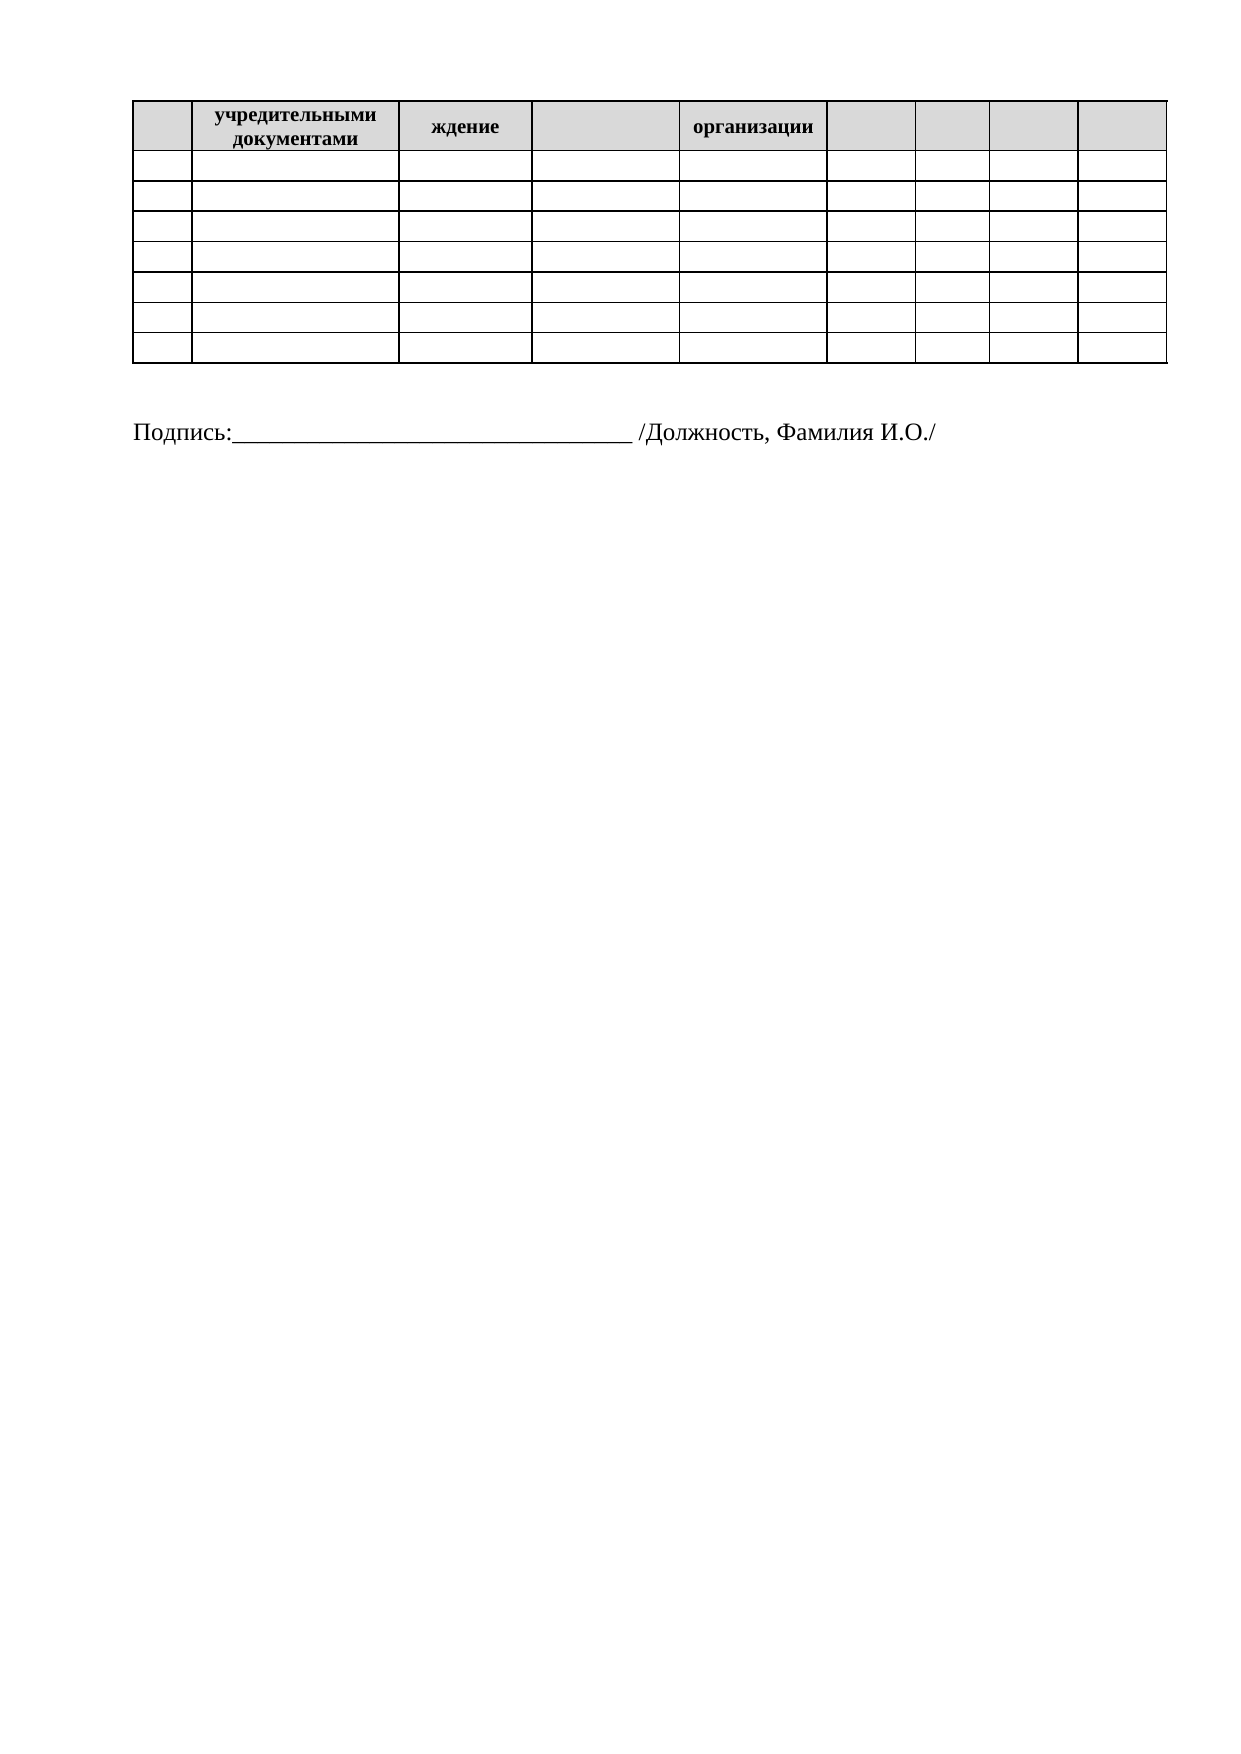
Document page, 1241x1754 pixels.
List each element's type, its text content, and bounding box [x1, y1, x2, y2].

table_cell [533, 212, 679, 241]
table_cell [134, 242, 191, 271]
table_cell [193, 212, 398, 241]
table_cell [400, 242, 531, 271]
table_cell [680, 303, 826, 332]
table_cell [828, 212, 915, 241]
table_header ОКПО [1079, 102, 1166, 150]
table_cell [533, 303, 679, 332]
table_header ОГРН [990, 102, 1077, 150]
table_cell [828, 303, 915, 332]
table_cell [990, 303, 1077, 332]
table_cell [1079, 182, 1166, 210]
table_cell [828, 333, 915, 362]
table_cell [990, 242, 1077, 271]
table_cell [916, 242, 989, 271]
table_header № п/п [134, 102, 191, 150]
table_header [680, 102, 826, 150]
table_cell [916, 182, 989, 210]
table_cell [533, 182, 679, 210]
table_cell [990, 273, 1077, 301]
table_cell [680, 273, 826, 301]
table_cell [680, 242, 826, 271]
table_cell [134, 303, 191, 332]
table_cell [916, 212, 989, 241]
table_cell [134, 273, 191, 301]
table_cell [134, 151, 191, 180]
table_cell [990, 333, 1077, 362]
table_cell [400, 151, 531, 180]
table_cell [134, 182, 191, 210]
table_cell [400, 333, 531, 362]
table_cell [916, 151, 989, 180]
table_cell [193, 182, 398, 210]
table_cell [828, 273, 915, 301]
table_cell [193, 333, 398, 362]
table_cell [990, 151, 1077, 180]
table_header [193, 102, 398, 150]
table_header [400, 102, 531, 150]
table_cell [134, 333, 191, 362]
table_header Код БИК [828, 102, 915, 150]
table_cell [400, 182, 531, 210]
table_cell [680, 182, 826, 210]
table_cell [134, 212, 191, 241]
table_cell [1079, 212, 1166, 241]
table_cell [990, 212, 1077, 241]
table_cell [916, 333, 989, 362]
table_cell [1079, 242, 1166, 271]
table_cell [533, 151, 679, 180]
table_cell [400, 212, 531, 241]
table_cell [680, 212, 826, 241]
table_cell [400, 273, 531, 301]
table_cell [916, 273, 989, 301]
table_cell [400, 303, 531, 332]
table_cell [193, 242, 398, 271]
table_cell [680, 333, 826, 362]
table_cell [828, 182, 915, 210]
table_cell [1079, 303, 1166, 332]
table_header ИНН [916, 102, 989, 150]
text Подпись:________________________________ /Должность, Фамилия И.О./ [133, 417, 1152, 446]
table_cell [193, 303, 398, 332]
table_cell [828, 151, 915, 180]
table_cell [1079, 273, 1166, 301]
table_cell [1079, 151, 1166, 180]
table_cell [990, 182, 1077, 210]
table_cell [533, 273, 679, 301]
table_cell [533, 242, 679, 271]
table_cell [1079, 333, 1166, 362]
table_cell [828, 242, 915, 271]
table_cell [680, 151, 826, 180]
table_cell [916, 303, 989, 332]
table_cell [533, 333, 679, 362]
table_header Телефон/ факс [533, 102, 679, 150]
table_cell [193, 273, 398, 301]
table_cell [193, 151, 398, 180]
